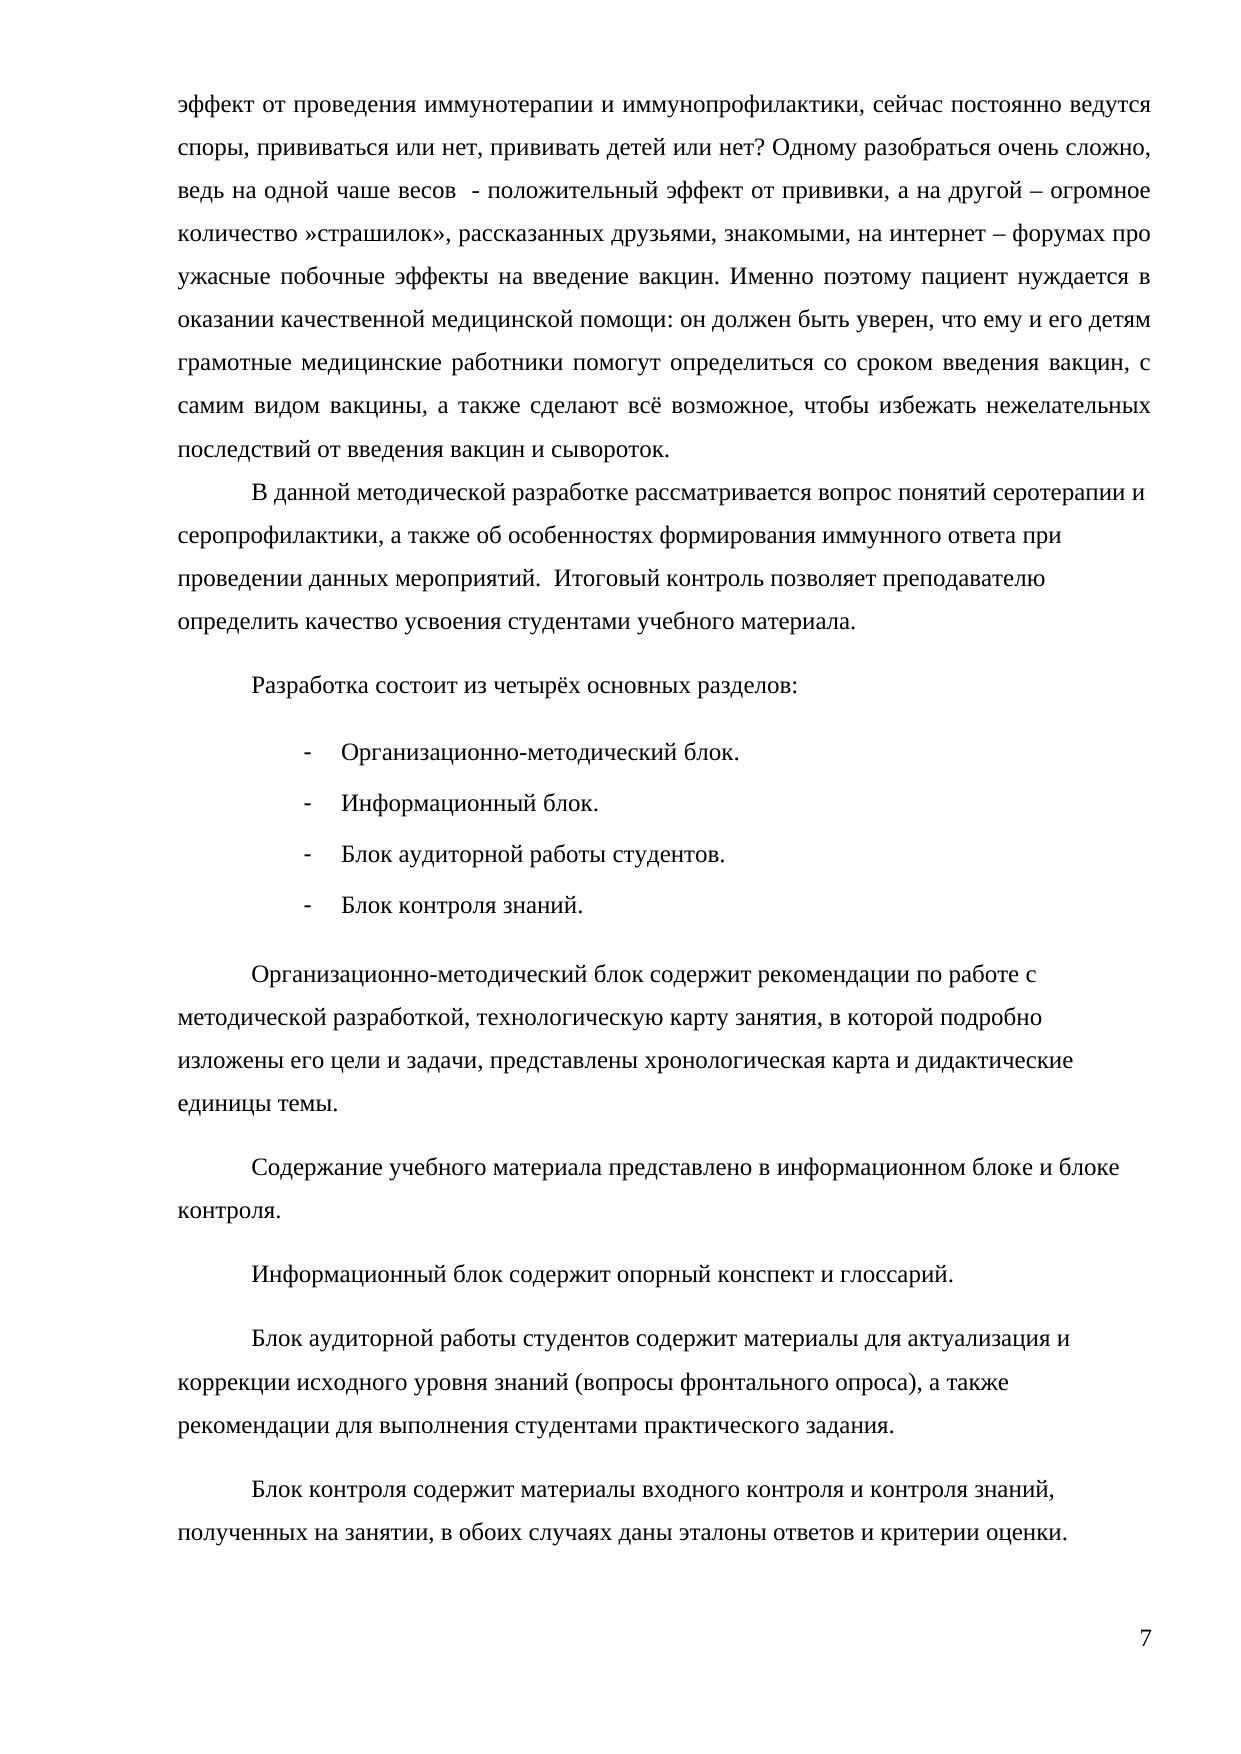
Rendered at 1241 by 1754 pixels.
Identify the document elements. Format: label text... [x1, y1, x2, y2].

text Разработка состоит из четырёх основных разделов: [177, 670, 1152, 699]
list Блок контроля знаний. [303, 887, 1152, 921]
list Блок аудиторной работы студентов. [303, 836, 1152, 870]
text Блок аудиторной работы студентов содержит материалы для актуализация и коррекции исходного уровня знаний (вопросы фронтального опроса), а также рекомендации для выполнения студентами практического задания. [177, 1323, 1152, 1438]
list Организационно-методический блок. [303, 734, 1152, 768]
text Блок контроля содержит материалы входного контроля и контроля знаний, полученных на занятии, в обоих случаях даны эталоны ответов и критерии оценки. [177, 1474, 1152, 1546]
list Информационный блок. [303, 785, 1152, 819]
text Информационный блок содержит опорный конспект и глоссарий. [177, 1259, 1152, 1288]
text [177, 89, 1152, 462]
text Содержание учебного материала представлено в информационном блоке и блоке контроля. [177, 1152, 1152, 1224]
text В данной методической разработке рассматривается вопрос понятий серотерапии и серопрофилактики, а также об особенностях формирования иммунного ответа при проведении данных мероприятий. Итоговый контроль позволяет преподавателю определить качество усвоения студентами учебного материала. [177, 477, 1152, 635]
text Организационно-методический блок содержит рекомендации по работе с методической разработкой, технологическую карту занятия, в которой подробно изложены его цели и задачи, представлены хронологическая карта и дидактические единицы темы. [177, 959, 1152, 1117]
